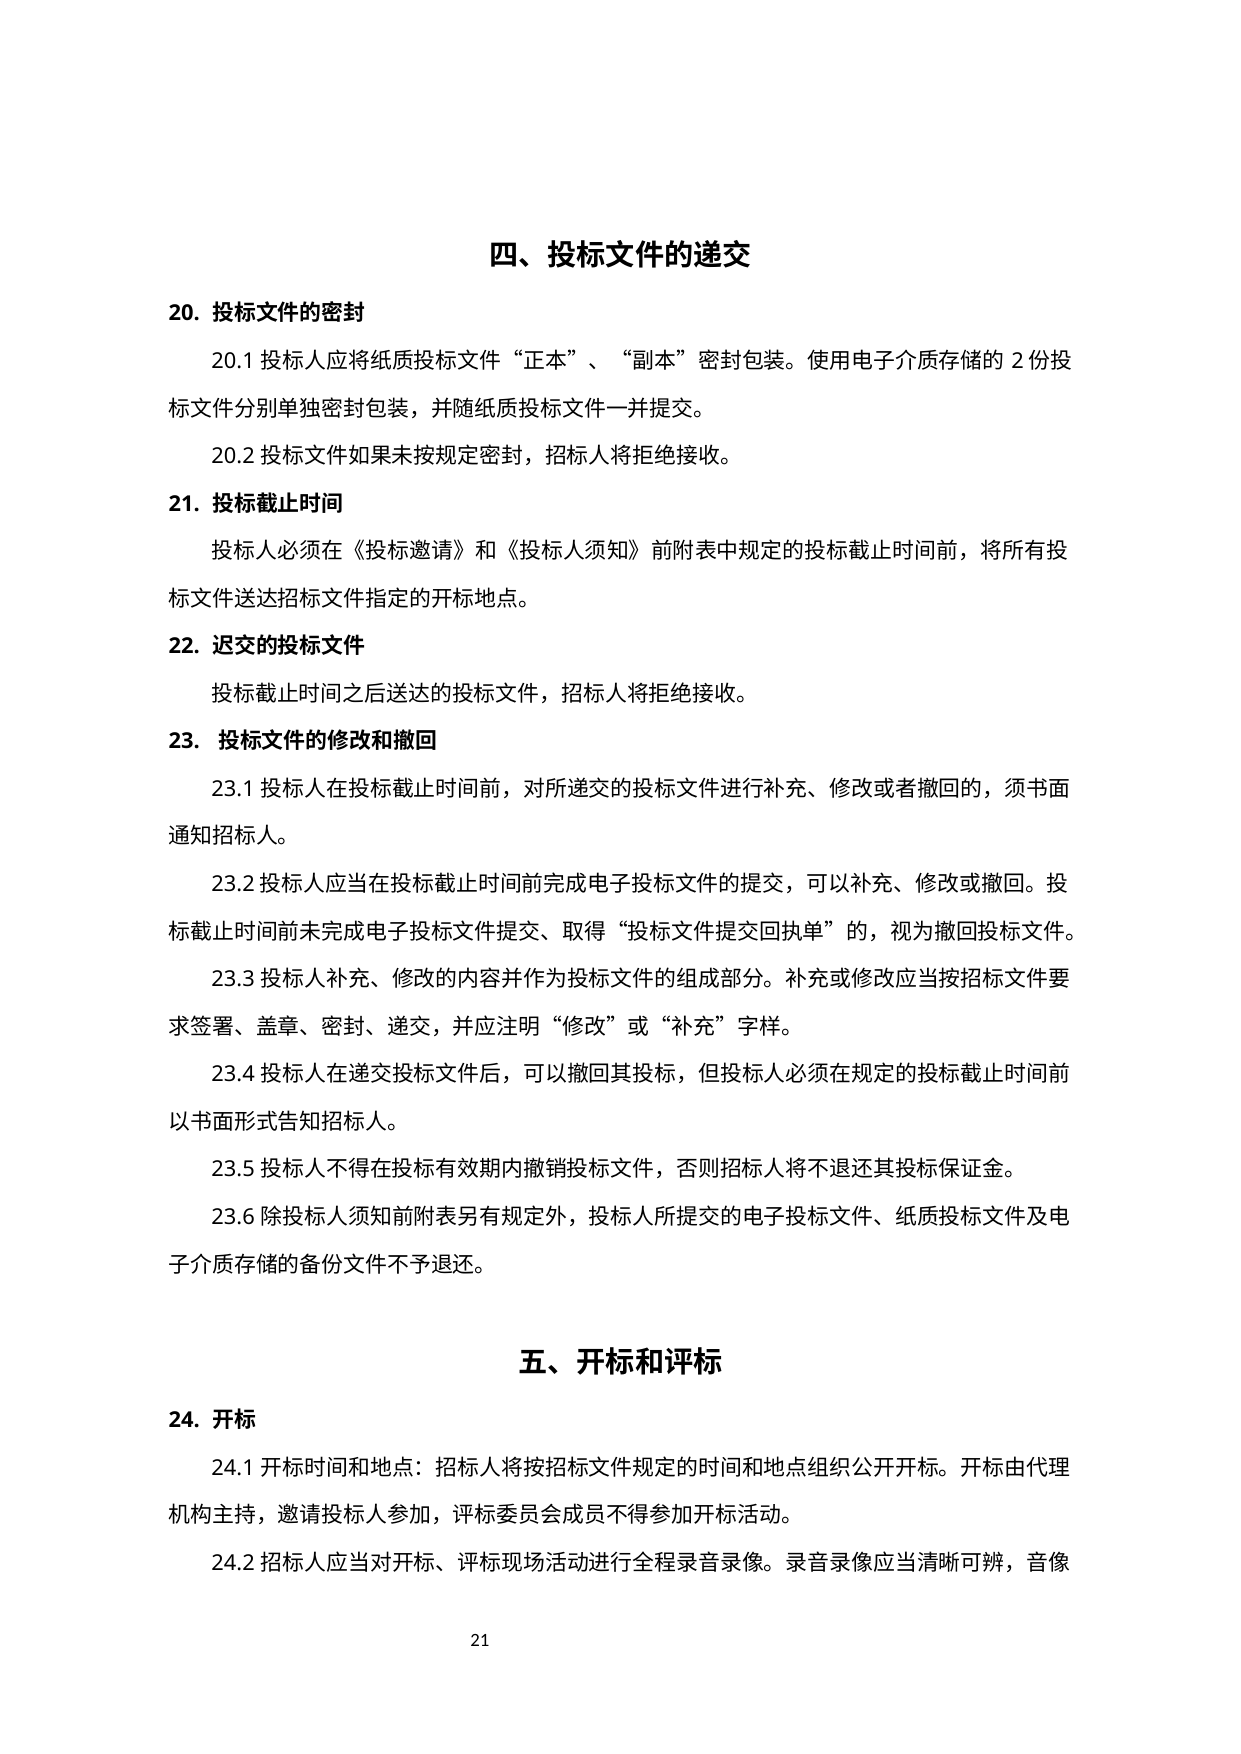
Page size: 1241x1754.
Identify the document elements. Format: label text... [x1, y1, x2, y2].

list 投标截止时间 [168, 486, 1072, 517]
text 23.5 投标人不得在投标有效期内撤销投标文件，否则招标人将不退还其投标保证金。 [168, 1151, 1072, 1183]
text 23.4 投标人在递交投标文件后，可以撤回其投标，但投标人必须在规定的投标截止时间前以书面形式告知招标人。 [168, 1056, 1072, 1136]
list 投标文件的密封 [168, 295, 1072, 327]
text 23.6 除投标人须知前附表另有规定外，投标人所提交的电子投标文件、纸质投标文件及电子介质存储的备份文件不予退还。 [168, 1199, 1072, 1278]
list 迟交的投标文件 [168, 628, 1072, 660]
text 四、投标文件的递交 [168, 232, 1072, 274]
list 开标 [168, 1402, 1072, 1434]
text 24.1 开标时间和地点：招标人将按招标文件规定的时间和地点组织公开开标。开标由代理机构主持，邀请投标人参加，评标委员会成员不得参加开标活动。 [168, 1450, 1072, 1529]
text 23.1 投标人在投标截止时间前，对所递交的投标文件进行补充、修改或者撤回的，须书面通知招标人。 [168, 771, 1072, 850]
text 投标截止时间之后送达的投标文件，招标人将拒绝接收。 [168, 676, 1072, 707]
text 五、开标和评标 [168, 1339, 1072, 1381]
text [168, 1545, 1072, 1577]
text 20.1 投标人应将纸质投标文件“正本”、“副本”密封包装。使用电子介质存储的2份投标文件分别单独密封包装，并随纸质投标文件一并提交。 [168, 343, 1072, 422]
text 23.3 投标人补充、修改的内容并作为投标文件的组成部分。补充或修改应当按招标文件要求签署、盖章、密封、递交，并应注明“修改”或“补充”字样。 [168, 961, 1072, 1040]
text 23.2投标人应当在投标截止时间前完成电子投标文件的提交，可以补充、修改或撤回。投标截止时间前未完成电子投标文件提交、取得“投标文件提交回执单”的，视为撤回投标文件。 [168, 866, 1072, 945]
text 20.2 投标文件如果未按规定密封，招标人将拒绝接收。 [168, 438, 1072, 470]
list 投标文件的修改和撤回 [168, 723, 1072, 755]
text 投标人必须在《投标邀请》和《投标人须知》前附表中规定的投标截止时间前，将所有投标文件送达招标文件指定的开标地点。 [168, 533, 1072, 612]
